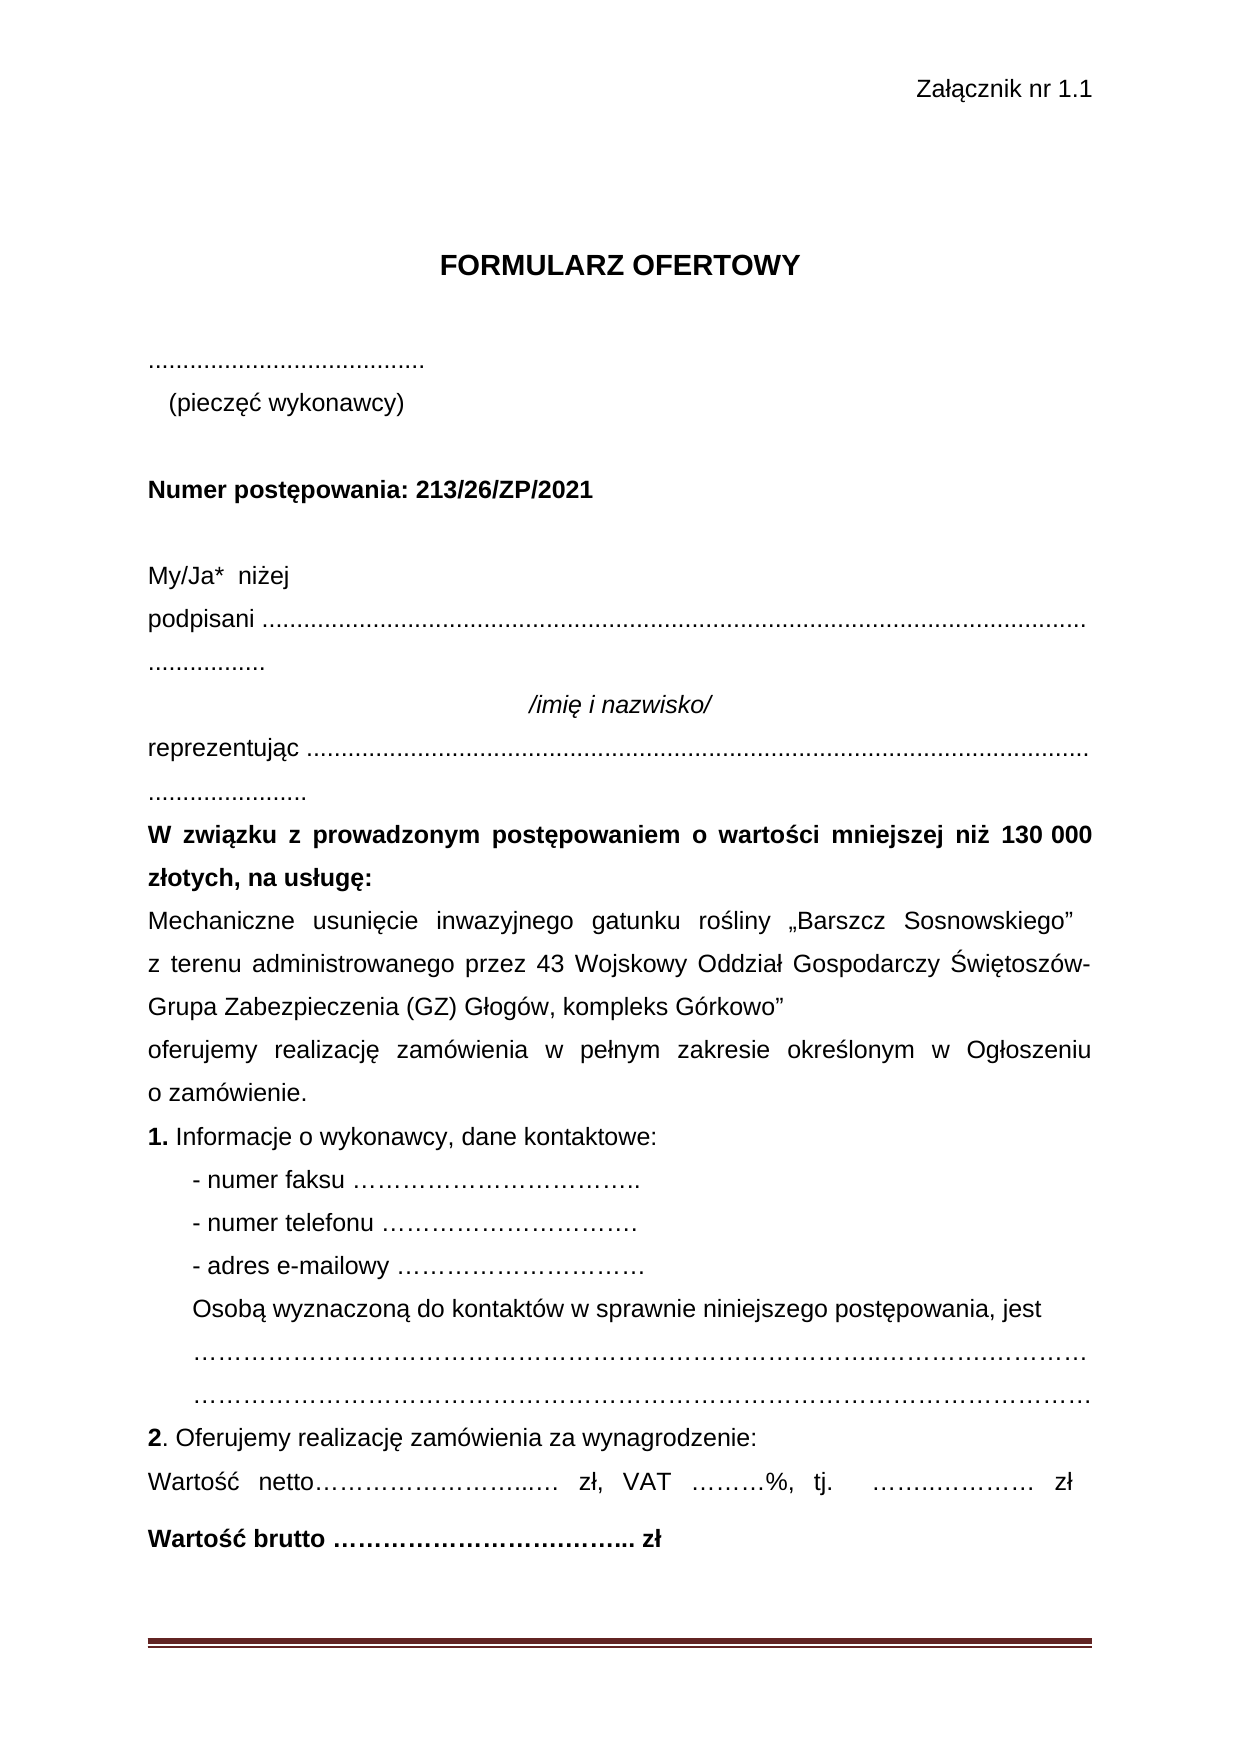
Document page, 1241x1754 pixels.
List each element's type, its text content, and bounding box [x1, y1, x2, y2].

text W związku z prowadzonym postępowaniem o wartości mniejszej niż 130 000 złotych, na usługę: [148, 819, 1092, 891]
text reprezentując ........................................................................................................................................ [148, 733, 1092, 805]
text (pieczęć wykonawcy) [148, 388, 1092, 417]
text - numer telefonu …………………………. [192, 1208, 1092, 1236]
text Numer postępowania: 213/26/ZP/2021 [148, 474, 1092, 503]
text - numer faksu …………………………….. [192, 1164, 1092, 1193]
text oferujemy realizację zamówienia w pełnym zakresie określonym w Ogłoszeniu o zamówienie. [148, 1035, 1092, 1107]
text Mechaniczne usunięcie inwazyjnego gatunku rośliny „Barszcz Sosnowskiego” z terenu administrowanego przez 43 Wojskowy Oddział Gospodarczy Świętoszów- Grupa Zabezpieczenia (GZ) Głogów, kompleks Górkowo” [148, 906, 1092, 1021]
text ........................................ [148, 345, 1092, 374]
text - adres e-mailowy ………………………… [192, 1251, 1092, 1279]
text /imię i nazwisko/ [148, 690, 1092, 719]
text My/Ja* niżej podpisani ........................................................................................................................................ [148, 561, 1092, 676]
text Osobą wyznaczoną do kontaktów w sprawnie niniejszego postępowania, jest ………………………………………………………………………..………….………… [192, 1294, 1092, 1366]
text FORMULARZ OFERTOWY [148, 248, 1092, 282]
text 2. Oferujemy realizację zamówienia za wynagrodzenie: [148, 1423, 1092, 1452]
text ……………………………………………………………………………………………… [192, 1380, 1092, 1409]
text Wartość netto……………………...… zł, VAT ………%, tj. ……..………… zł Wartość brutto ……………………….……... zł [148, 1466, 1092, 1553]
text 1. Informacje o wykonawcy, dane kontaktowe: [148, 1121, 1092, 1150]
